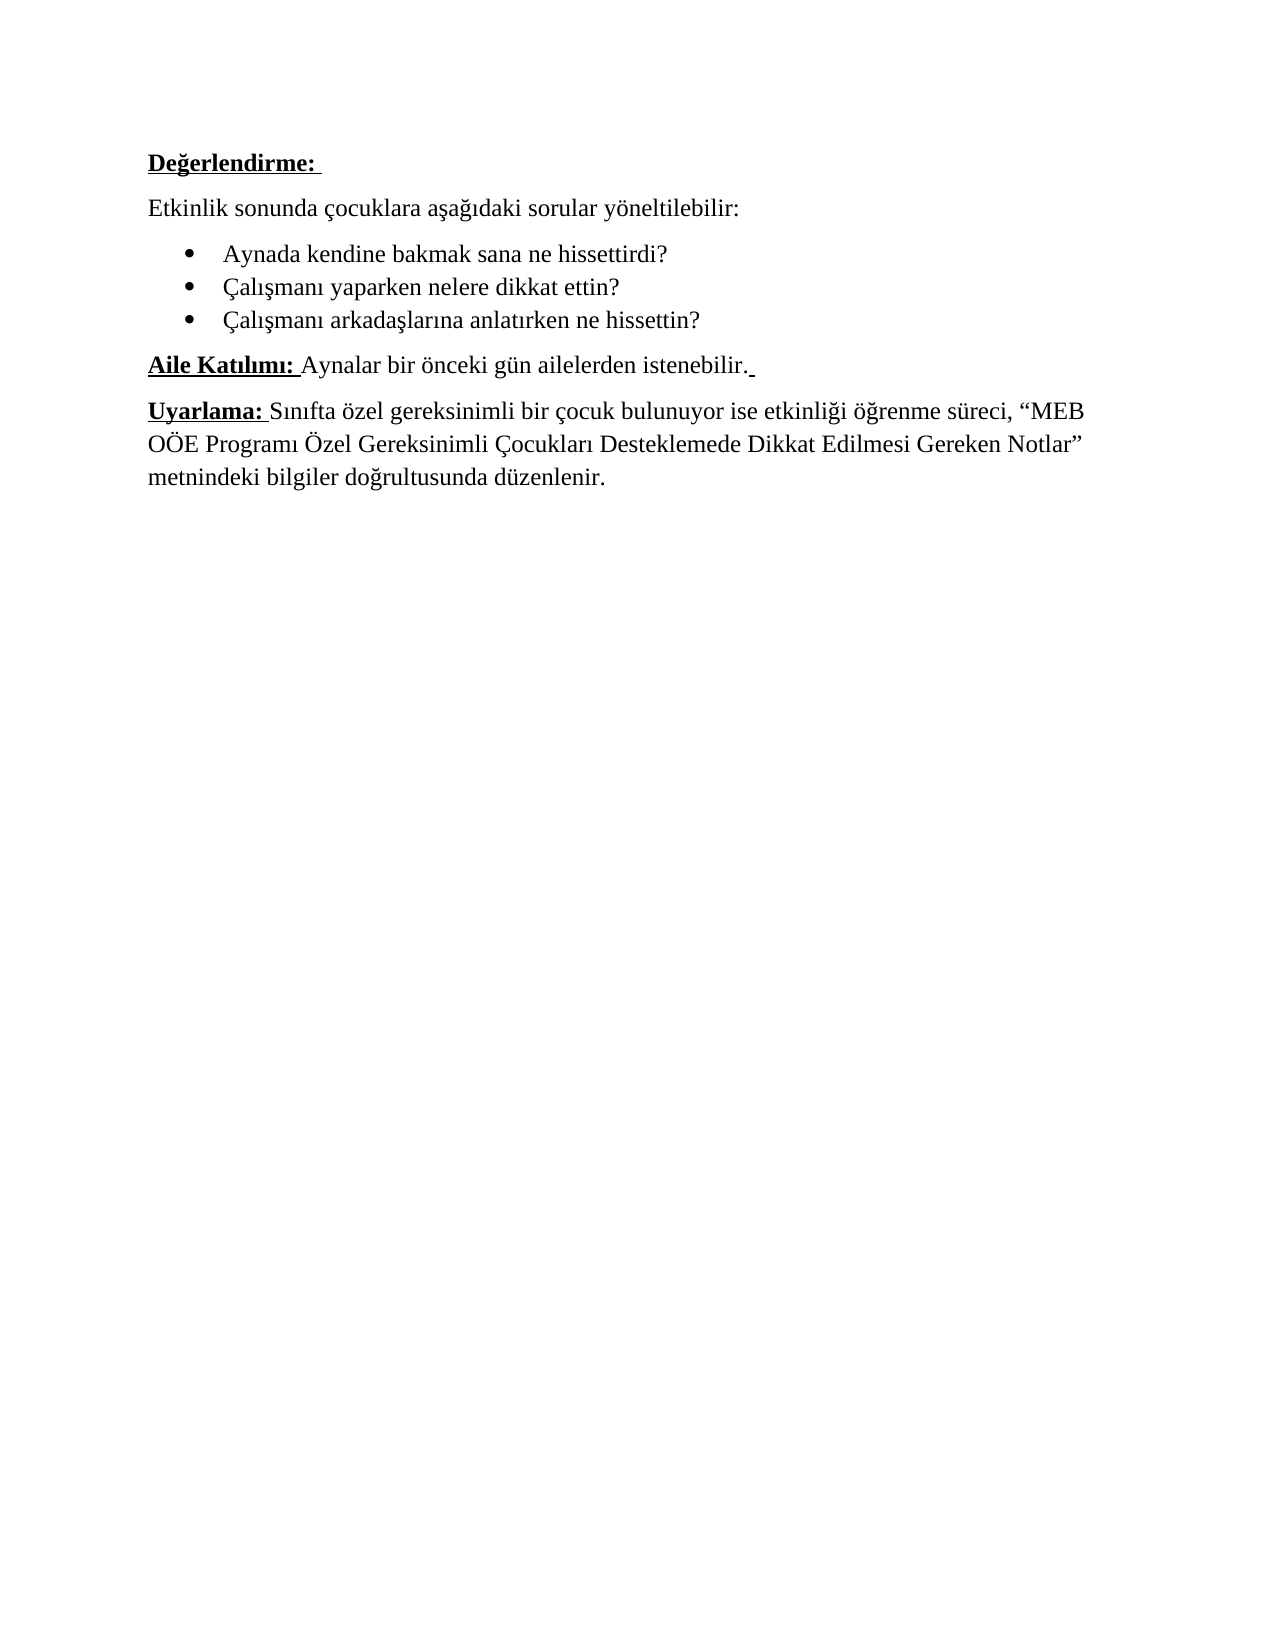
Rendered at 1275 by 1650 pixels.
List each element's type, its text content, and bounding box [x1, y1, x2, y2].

text Aile Katılımı: Aynalar bir önceki gün ailelerden istenebilir. [148, 350, 1127, 379]
text Etkinlik sonunda çocuklara aşağıdaki sorular yöneltilebilir: [148, 193, 1127, 222]
text Değerlendirme: [148, 148, 1127, 176]
list Çalışmanı yaparken nelere dikkat ettin? [185, 272, 1127, 300]
text Uyarlama: Sınıfta özel gereksinimli bir çocuk bulunuyor ise etkinliği öğrenme süreci, “MEB OÖE Programı Özel Gereksinimli Çocukları Desteklemede Dikkat Edilmesi Gereken Notlar” metnindeki bilgiler doğrultusunda düzenlenir. [148, 396, 1127, 491]
list Aynada kendine bakmak sana ne hissettirdi? [185, 239, 1127, 267]
list Çalışmanı arkadaşlarına anlatırken ne hissettin? [185, 305, 1127, 333]
